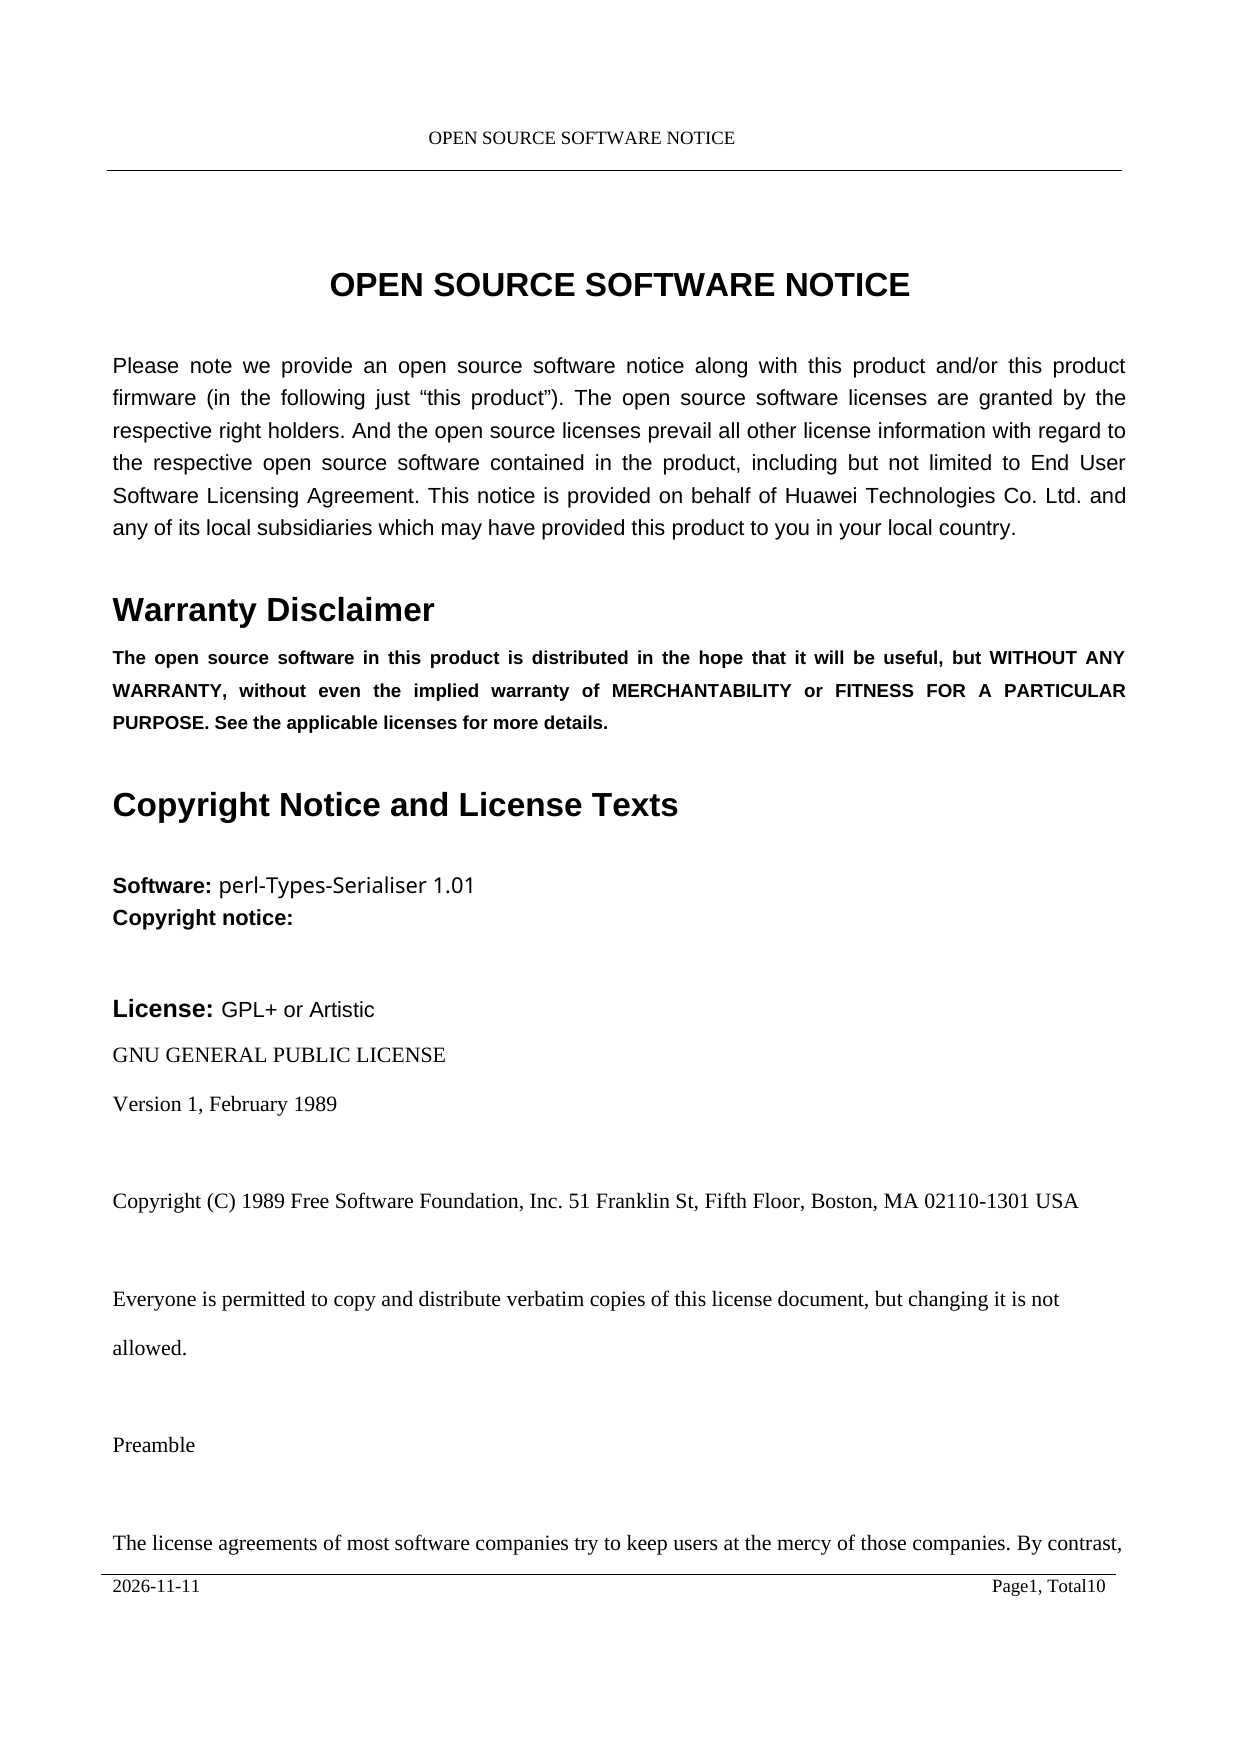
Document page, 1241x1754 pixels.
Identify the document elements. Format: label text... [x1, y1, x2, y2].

text The open source software in this product is distributed in the hope that it will be useful, but WITHOUT ANY WARRANTY, without even the implied warranty of MERCHANTABILITY or FITNESS FOR A PARTICULAR PURPOSE. See the applicable licenses for more details. [112, 641, 1128, 739]
text Please note we provide an open source software notice along with this product and/or this product firmware (in the following just “this product”). The open source software licenses are granted by the respective right holders. And the open source licenses prevail all other license information with regard to the respective open source software contained in the product, including but not limited to End User Software Licensing Agreement. This notice is provided on behalf of Huawei Technologies Co. Ltd. and any of its local subsidiaries which may have provided this product to you in your local country. [112, 349, 1128, 544]
text Copyright Notice and License Texts [112, 771, 1128, 836]
text Copyright notice: [112, 901, 1128, 934]
text Warranty Disclaimer [112, 576, 1128, 641]
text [112, 1038, 1128, 1558]
text License: GPL+ or Artistic [112, 992, 1128, 1024]
text OPEN SOURCE SOFTWARE NOTICE [112, 251, 1128, 316]
text Software: perl-Types-Serialiser 1.01 [112, 869, 1128, 901]
